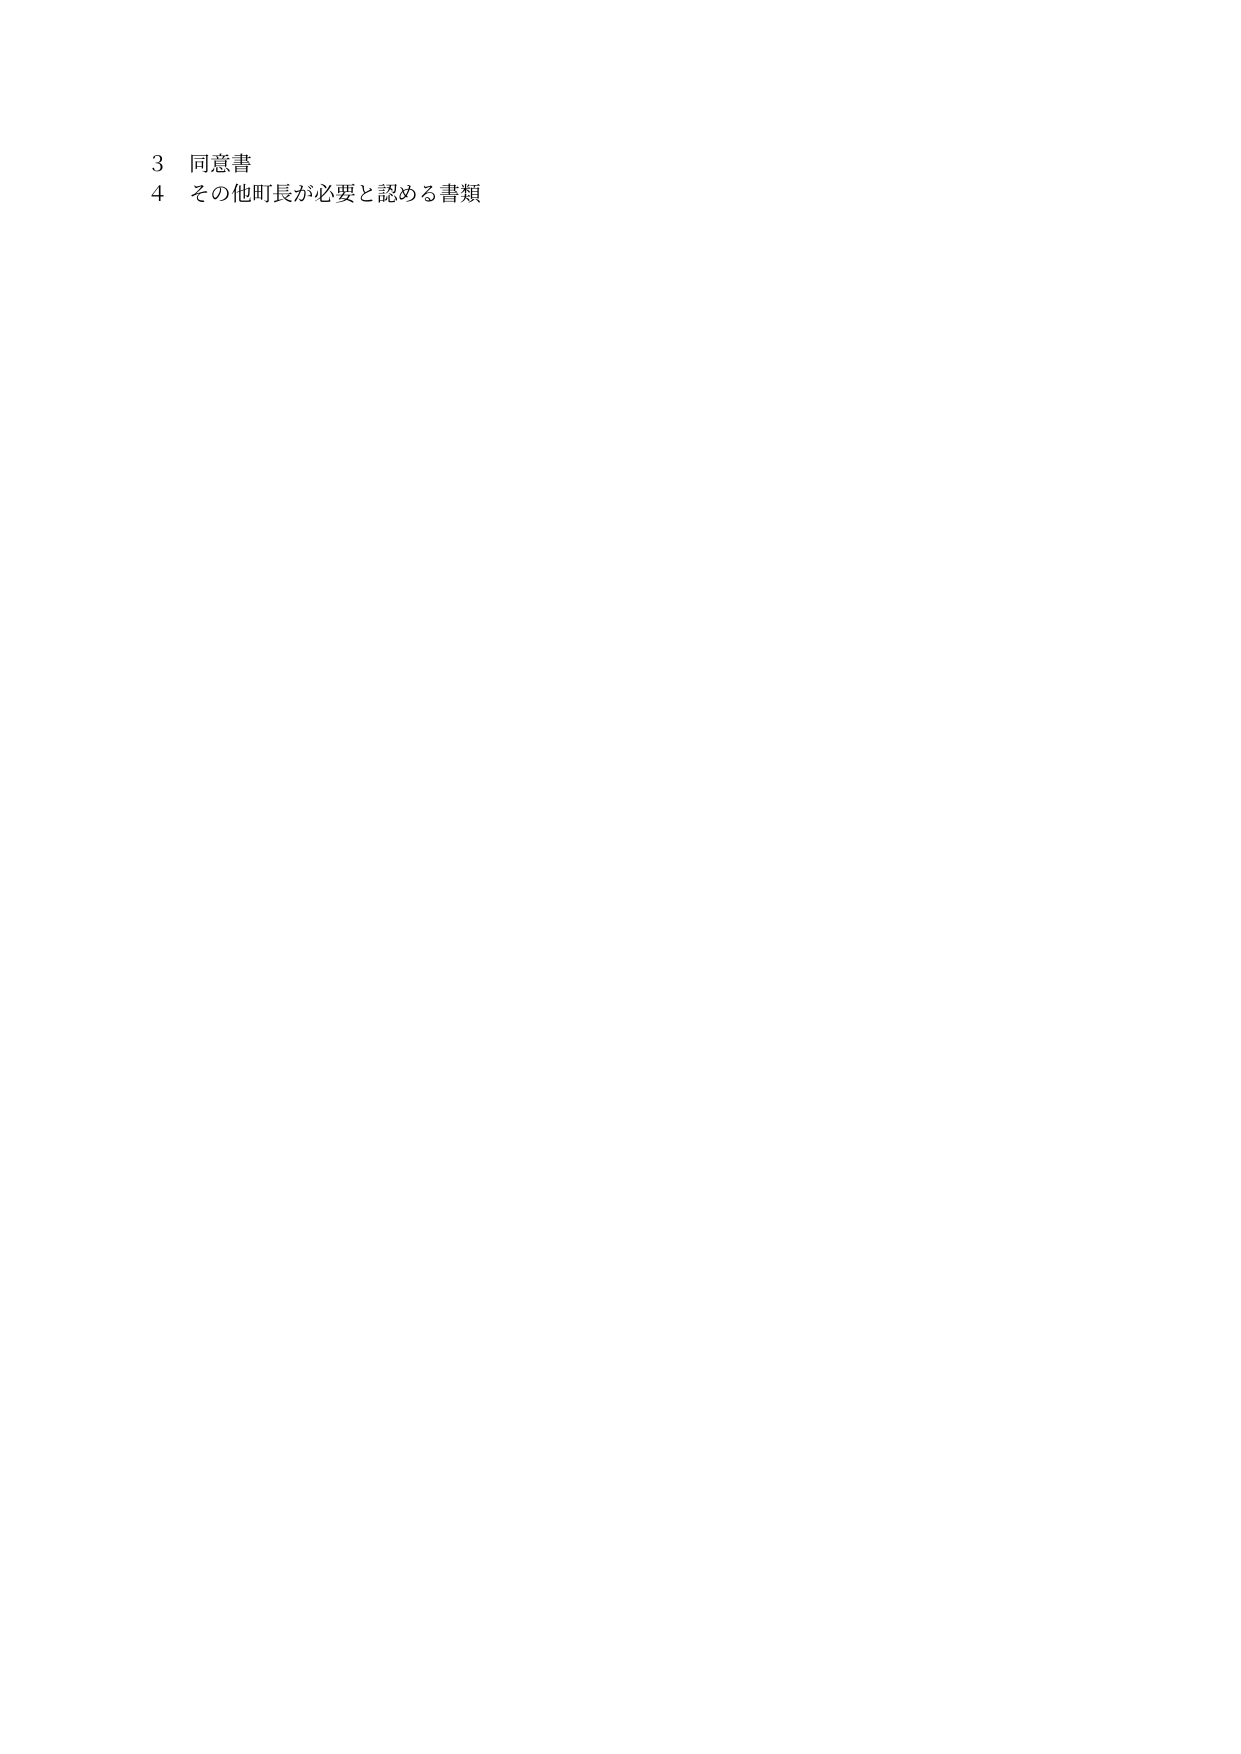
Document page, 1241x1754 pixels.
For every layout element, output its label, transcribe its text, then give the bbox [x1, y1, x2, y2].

text ４ その他町長が必要と認める書類 [148, 178, 1092, 207]
text ３ 同意書 [148, 148, 1092, 178]
